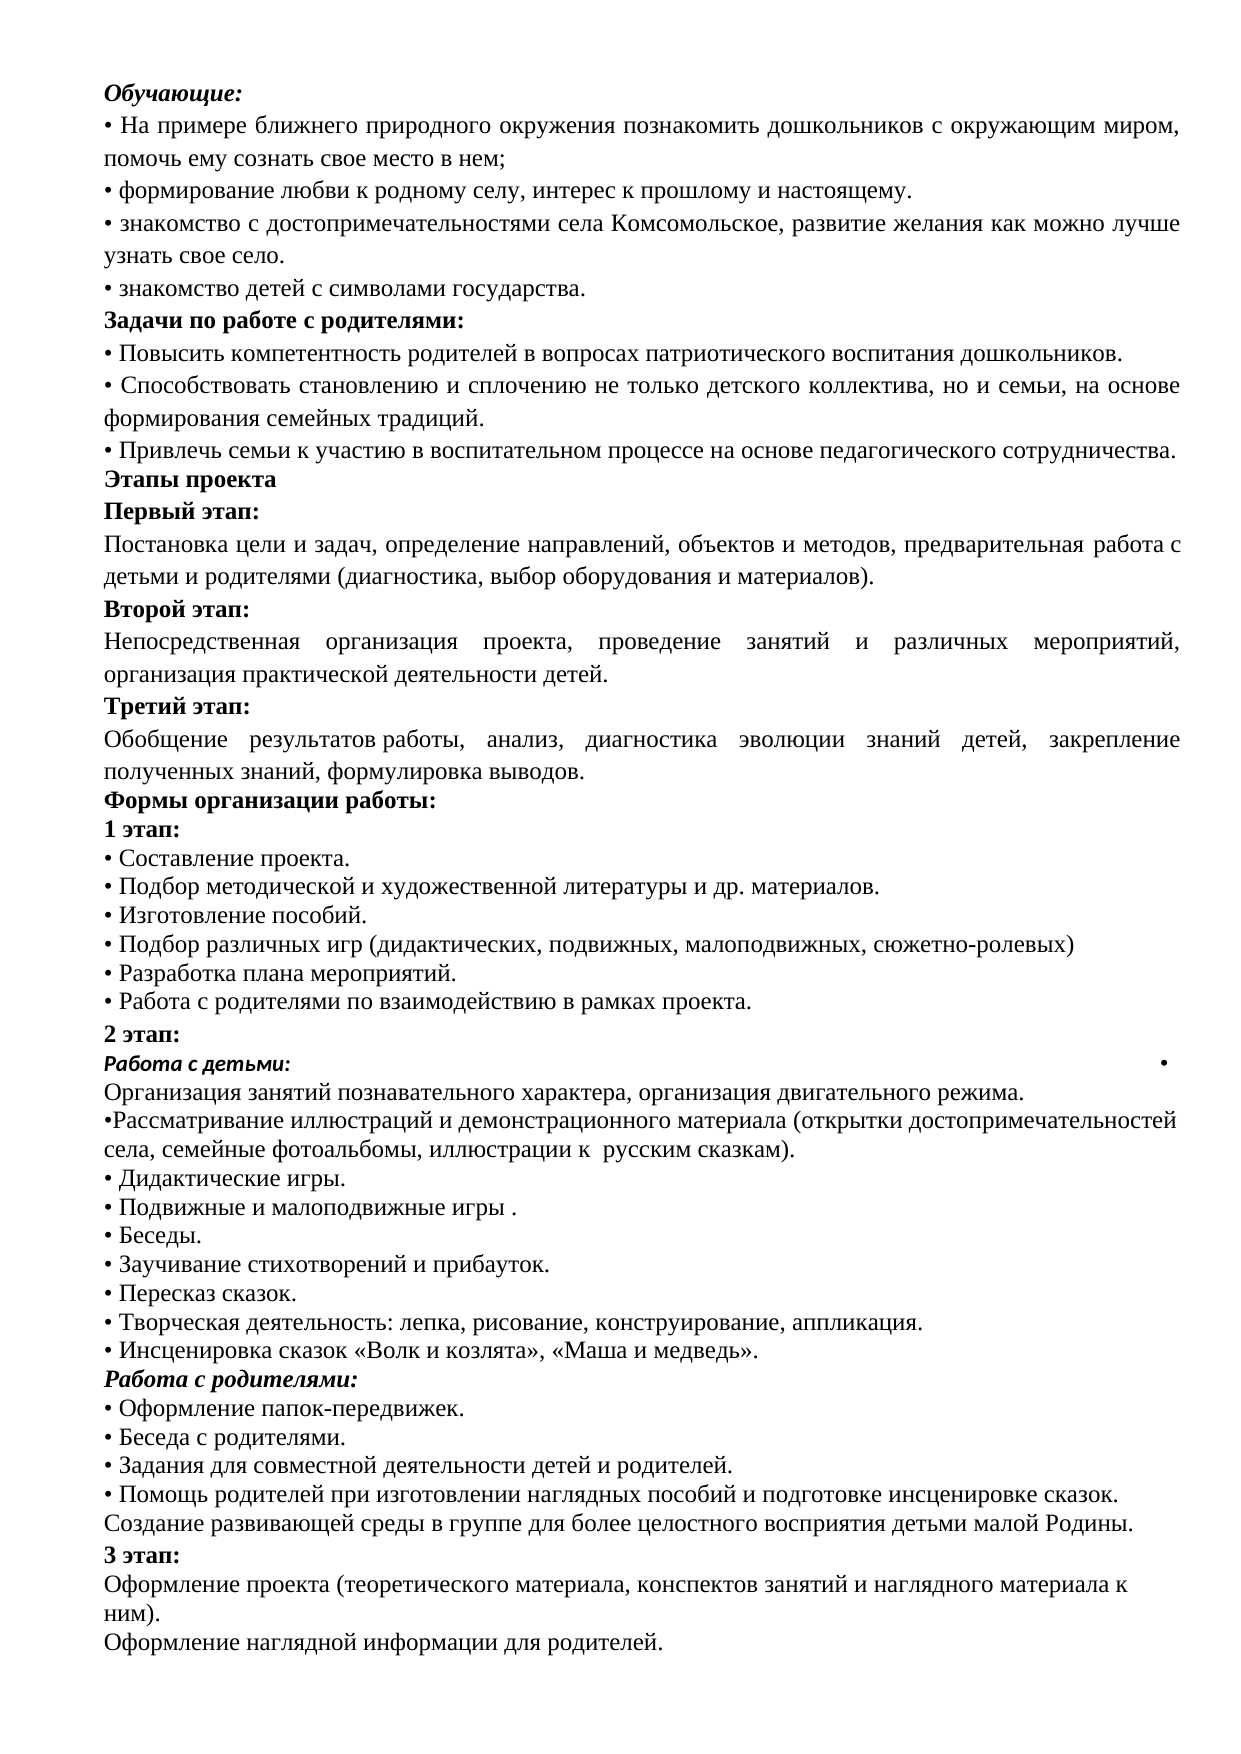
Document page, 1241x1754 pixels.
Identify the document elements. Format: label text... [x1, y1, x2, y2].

text • Заучивание стихотворений и прибауток. [103, 1249, 1181, 1278]
text • Привлечь семьи к участию в воспитательном процессе на основе педагогического сотрудничества. [103, 431, 1181, 464]
text • Помощь родителей при изготовлении наглядных пособий и подготовке инсценировке сказок. [103, 1479, 1181, 1508]
text Обобщение результатов работы, анализ, диагностика эволюции знаний детей, закрепление полученных знаний, формулировка выводов. [103, 720, 1181, 785]
text 1 этап: [103, 814, 1181, 843]
text • Пересказ сказок. [103, 1278, 1181, 1307]
text • Оформление папок-передвижек. [103, 1393, 1181, 1422]
text • Повысить компетентность родителей в вопросах патриотического воспитания дошкольников. [103, 334, 1181, 366]
text Обучающие: • На примере ближнего природного окружения познакомить дошкольников с окружающим миром, помочь ему сознать свое место в нем; [103, 74, 1181, 171]
text • Составление проекта. [103, 843, 1181, 871]
text • Творческая деятельность: лепка, рисование, конструирование, аппликация. [103, 1307, 1181, 1335]
text Оформление проекта (теоретического материала, конспектов занятий и наглядного материала к ним). [103, 1569, 1181, 1627]
text • формирование любви к родному селу, интерес к прошлому и настоящему. [103, 171, 1181, 204]
text Задачи по работе с родителями: [103, 301, 1181, 334]
text • Подбор методической и художественной литературы и др. материалов. [103, 871, 1181, 900]
text • Инсценировка сказок «Волк и козлята», «Маша и медведь». [103, 1335, 1181, 1364]
text 2 этап: [103, 1015, 1181, 1048]
text Работа с детьми: • Организация занятий познавательного характера, организация двигательного режима. [103, 1048, 1181, 1105]
text •Рассматривание иллюстраций и демонстрационного материала (открытки достопримечательностей села, семейные фотоальбомы, иллюстрации к русским сказкам). [103, 1105, 1181, 1163]
text • Беседа с родителями. [103, 1422, 1181, 1450]
text Второй этап: [103, 590, 1181, 623]
text Оформление наглядной информации для родителей. [103, 1627, 1181, 1655]
text • знакомство детей с символами государства. [103, 269, 1181, 301]
text Третий этап: [103, 688, 1181, 720]
text • Работа с родителями по взаимодействию в рамках проекта. [103, 986, 1181, 1015]
text • Дидактические игры. [103, 1163, 1181, 1192]
text Создание развивающей среды в группе для более целостного восприятия детьми малой Родины. [103, 1508, 1181, 1537]
text • Задания для совместной деятельности детей и родителей. [103, 1450, 1181, 1479]
text Постановка цели и задач, определение направлений, объектов и методов, предварительная работа с детьми и родителями (диагностика, выбор оборудования и материалов). [103, 525, 1181, 590]
text Этапы проекта [103, 464, 1181, 493]
text • Разработка плана мероприятий. [103, 958, 1181, 986]
text Непосредственная организация проекта, проведение занятий и различных мероприятий, организация практической деятельности детей. [103, 623, 1181, 688]
text • Изготовление пособий. [103, 900, 1181, 929]
text 3 этап: [103, 1537, 1181, 1569]
text Первый этап: [103, 493, 1181, 525]
text • Беседы. [103, 1220, 1181, 1249]
text • Подвижные и малоподвижные игры . [103, 1192, 1181, 1220]
text • знакомство с достопримечательностями села Комсомольское, развитие желания как можно лучше узнать свое село. [103, 204, 1181, 269]
text • Подбор различных игр (дидактических, подвижных, малоподвижных, сюжетно-ролевых) [103, 929, 1181, 958]
text Формы организации работы: [103, 785, 1181, 814]
text • Способствовать становлению и сплочению не только детского коллектива, но и семьи, на основе формирования семейных традиций. [103, 366, 1181, 431]
text Работа с родителями: [103, 1364, 1181, 1393]
